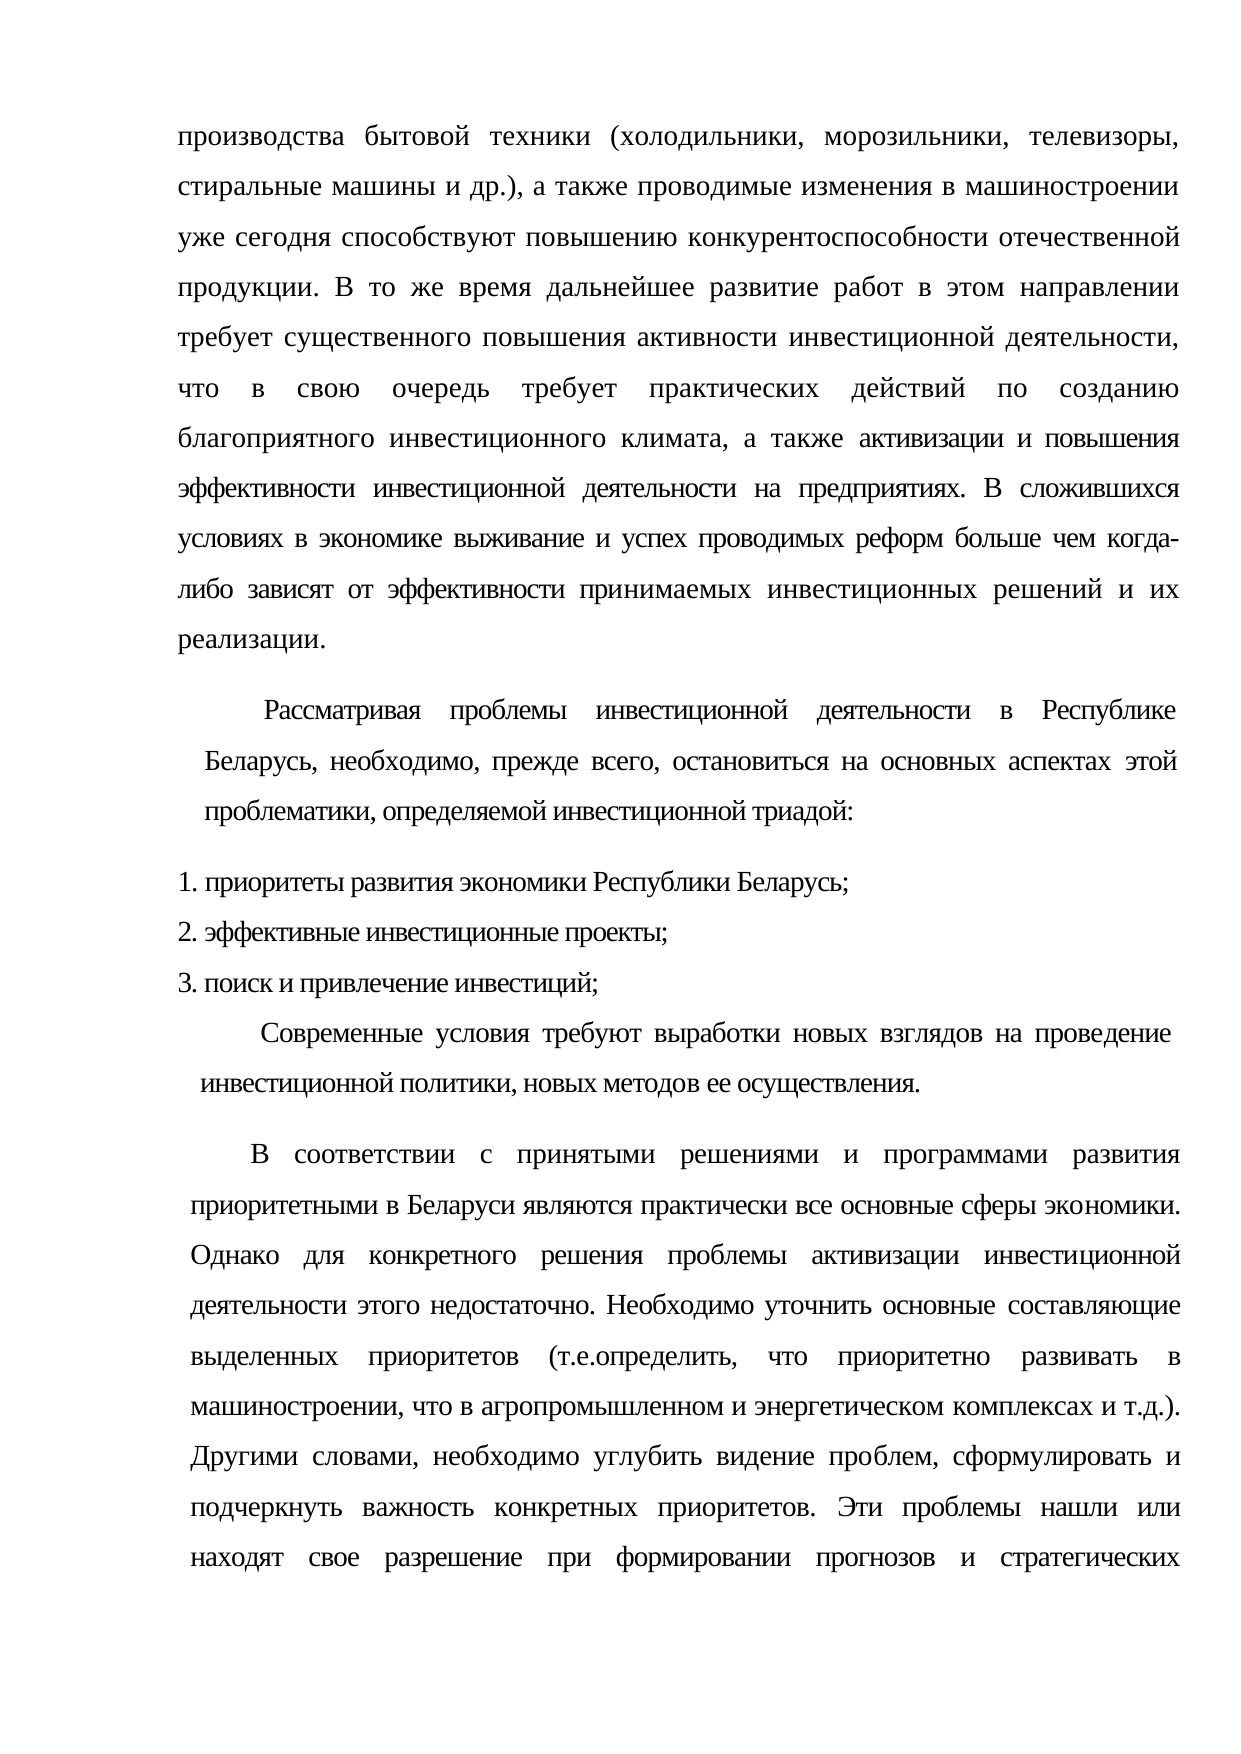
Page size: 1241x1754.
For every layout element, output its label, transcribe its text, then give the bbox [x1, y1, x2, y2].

text 2. эффективные инвестиционные проекты; [177, 914, 1181, 948]
text 1. приоритеты развития экономики Республики Беларусь; [177, 864, 1181, 898]
text Рассматривая проблемы инвестиционной деятельности в Республике Беларусь, необходимо, прежде всего, остановиться на основных аспектах этой проблематики, определяемой инвестиционной триадой: [204, 692, 1177, 827]
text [190, 1137, 1181, 1573]
text Современные условия требуют выработки новых взглядов на проведение инвестиционной политики, новых методов ее осуществления. [200, 1015, 1172, 1099]
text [177, 118, 1180, 655]
text 3. поиск и привлечение инвестиций; [177, 965, 1181, 998]
